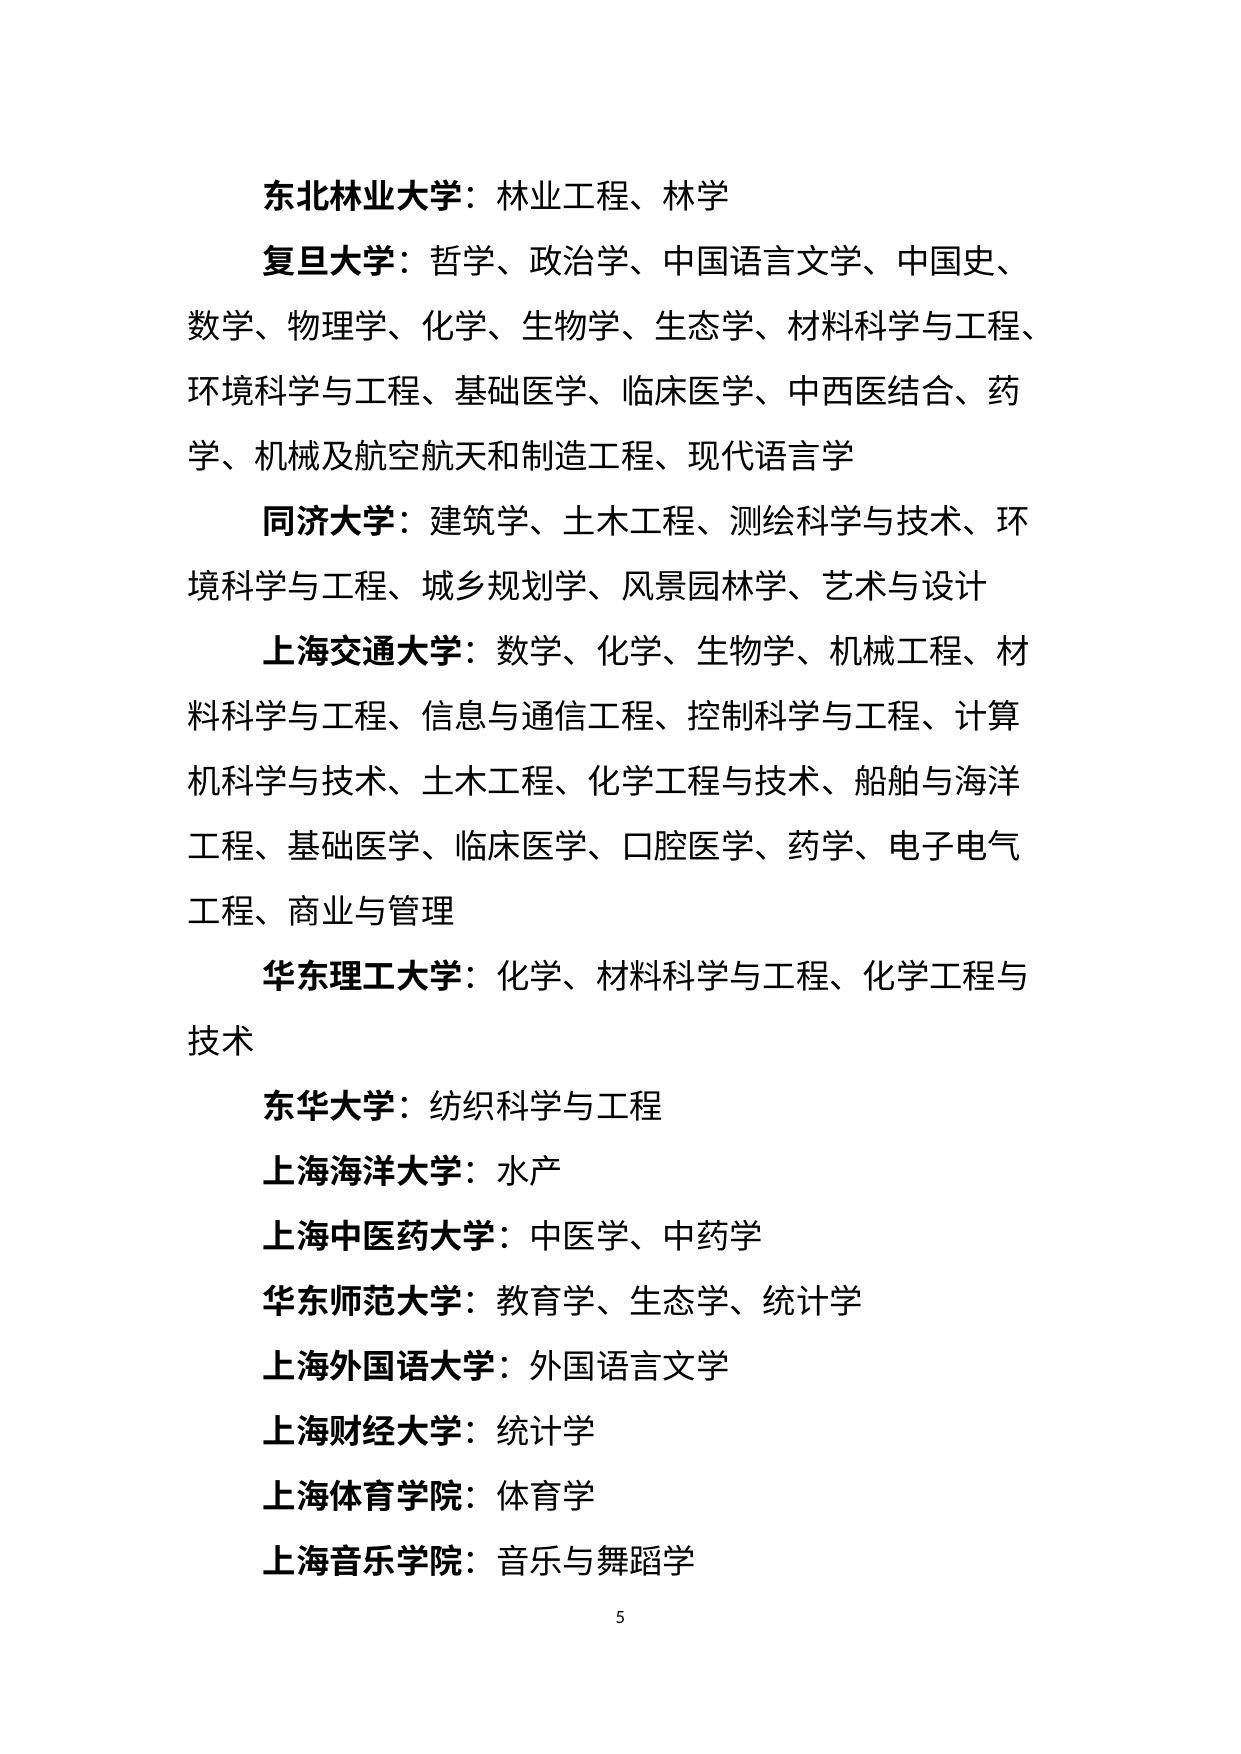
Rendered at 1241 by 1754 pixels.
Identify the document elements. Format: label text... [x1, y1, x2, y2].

text 东北林业大学：林业工程、林学 [187, 162, 1053, 227]
text 华东师范大学：教育学、生态学、统计学 [187, 1267, 1053, 1332]
text 上海中医药大学：中医学、中药学 [187, 1202, 1053, 1267]
text 同济大学：建筑学、土木工程、测绘科学与技术、环境科学与工程、城乡规划学、风景园林学、艺术与设计 [187, 487, 1053, 617]
text 东华大学：纺织科学与工程 [187, 1072, 1053, 1137]
text 上海海洋大学：水产 [187, 1137, 1053, 1202]
text 上海财经大学：统计学 [187, 1397, 1053, 1462]
text 华东理工大学：化学、材料科学与工程、化学工程与技术 [187, 942, 1053, 1072]
text 上海外国语大学：外国语言文学 [187, 1332, 1053, 1397]
text 复旦大学：哲学、政治学、中国语言文学、中国史、数学、物理学、化学、生物学、生态学、材料科学与工程、环境科学与工程、基础医学、临床医学、中西医结合、药学、机械及航空航天和制造工程、现代语言学 [187, 227, 1053, 487]
text 上海交通大学：数学、化学、生物学、机械工程、材料科学与工程、信息与通信工程、控制科学与工程、计算机科学与技术、土木工程、化学工程与技术、船舶与海洋工程、基础医学、临床医学、口腔医学、药学、电子电气工程、商业与管理 [187, 617, 1053, 942]
text 上海音乐学院：音乐与舞蹈学 [187, 1527, 1053, 1592]
text 上海体育学院：体育学 [187, 1462, 1053, 1527]
